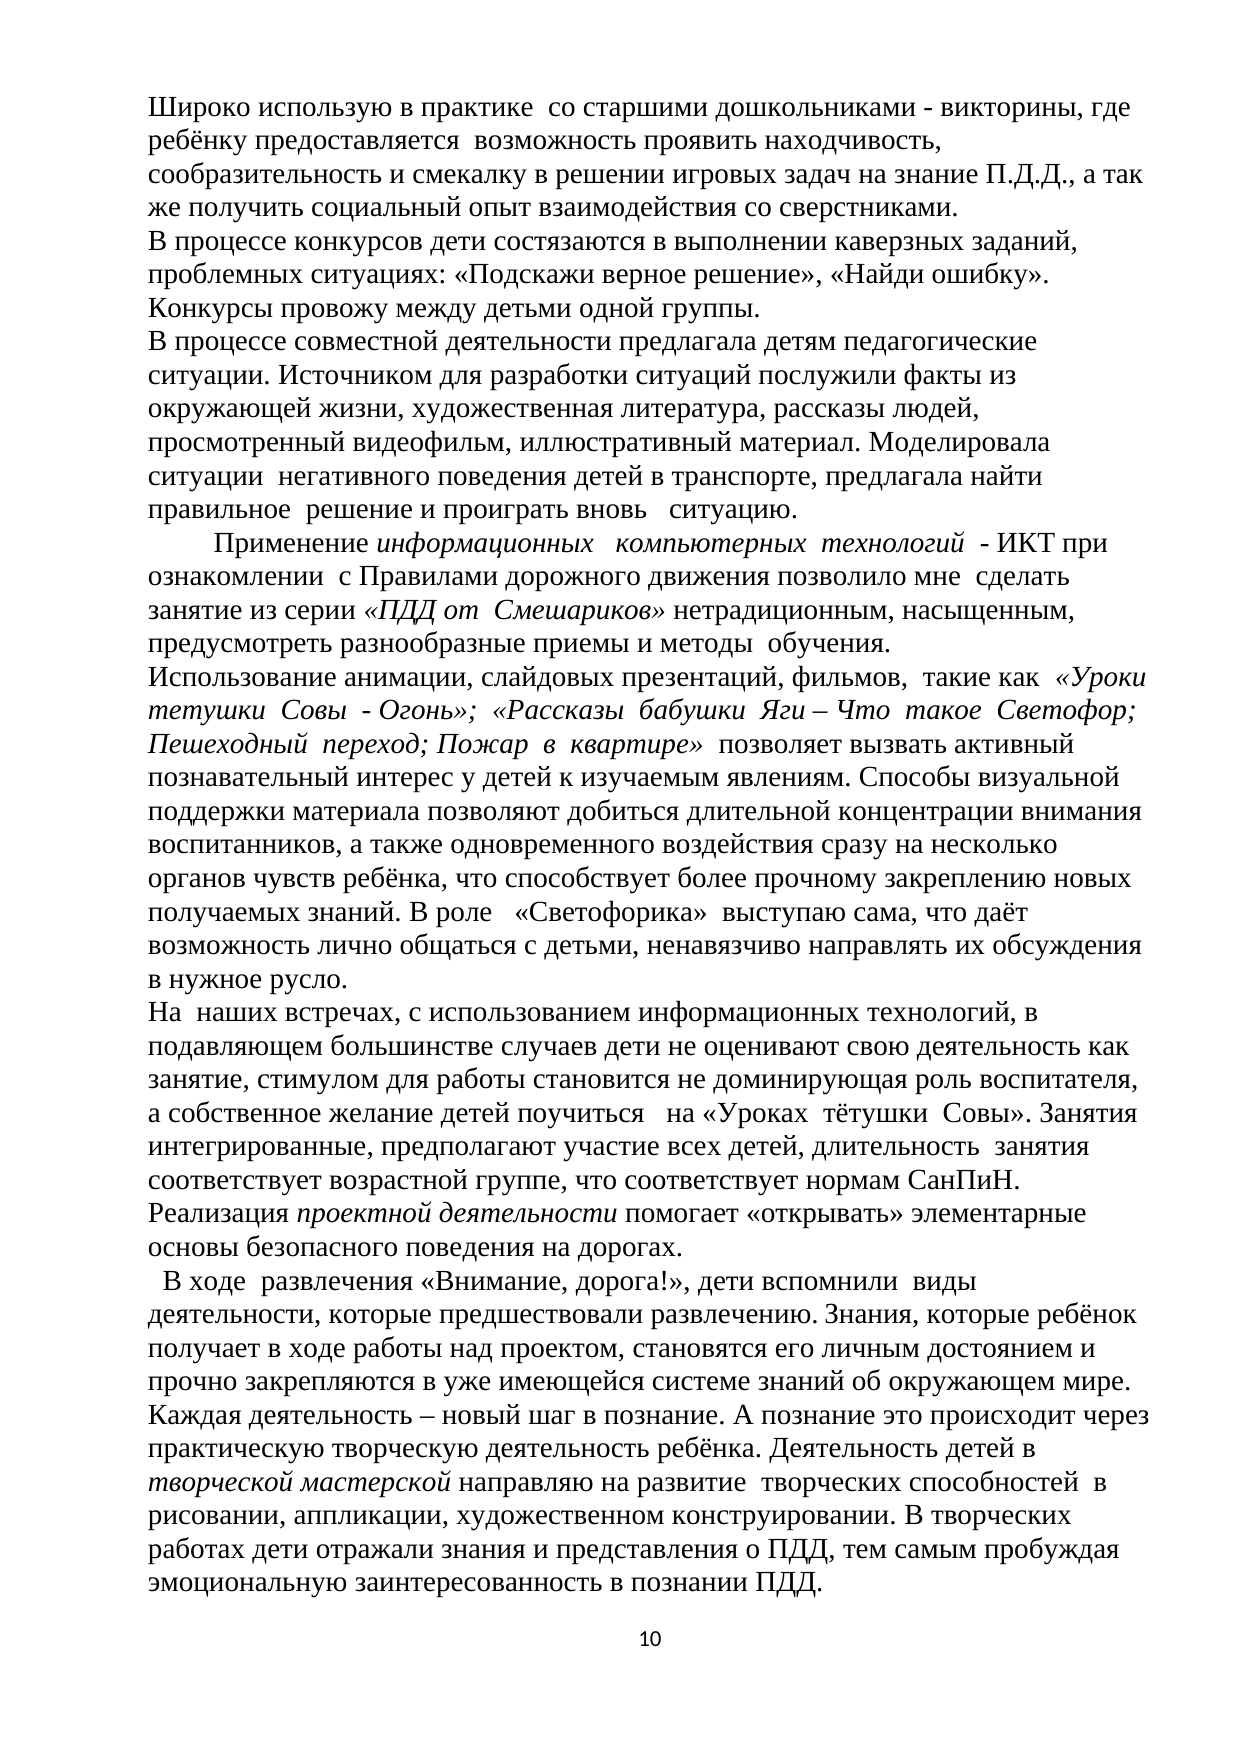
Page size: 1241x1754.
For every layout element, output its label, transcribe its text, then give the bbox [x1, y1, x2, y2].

text В процессе конкурсов дети состязаются в выполнении каверзных заданий, проблемных ситуациях: «Подскажи верное решение», «Найди ошибку». Конкурсы провожу между детьми одной группы. [148, 223, 1152, 323]
text Каждая деятельность – новый шаг в познание. А познание это происходит через практическую творческую деятельность ребёнка. Деятельность детей в творческой мастерской направляю на развитие творческих способностей в рисовании, аппликации, художественном конструировании. В творческих работах дети отражали знания и представления о ПДД, тем самым пробуждая эмоциональную заинтересованность в познании ПДД. [148, 1397, 1152, 1598]
text Широко использую в практике со старшими дошкольниками - викторины, где ребёнку предоставляется возможность проявить находчивость, сообразительность и смекалку в решении игровых задач на знание П.Д.Д., а так же получить социальный опыт взаимодействия со сверстниками. [148, 89, 1152, 223]
text Реализация проектной деятельности помогает «открывать» элементарные основы безопасного поведения на дорогах. [148, 1196, 1152, 1263]
text В ходе развлечения «Внимание, дорога!», дети вспомнили виды деятельности, которые предшествовали развлечению. Знания, которые ребёнок получает в ходе работы над проектом, становятся его личным достоянием и прочно закрепляются в уже имеющейся системе знаний об окружающем мире. [148, 1263, 1152, 1397]
text На наших встречах, с использованием информационных технологий, в подавляющем большинстве случаев дети не оценивают свою деятельность как занятие, стимулом для работы становится не доминирующая роль воспитателя, а собственное желание детей поучиться на «Уроках тётушки Совы». Занятия интегрированные, предполагают участие всех детей, длительность занятия соответствует возрастной группе, что соответствует нормам СанПиН. [148, 994, 1152, 1196]
text Применение информационных компьютерных технологий - ИКТ при ознакомлении с Правилами дорожного движения позволило мне сделать занятие из серии «ПДД от Смешариков» нетрадиционным, насыщенным, предусмотреть разнообразные приемы и методы обучения. [148, 525, 1152, 659]
text В процессе совместной деятельности предлагала детям педагогические ситуации. Источником для разработки ситуаций послужили факты из окружающей жизни, художественная литература, рассказы людей, просмотренный видеофильм, иллюстративный материал. Моделировала ситуации негативного поведения детей в транспорте, предлагала найти правильное решение и проиграть вновь ситуацию. [148, 323, 1152, 525]
text Использование анимации, слайдовых презентаций, фильмов, такие как «Уроки тетушки Совы - Огонь»; «Рассказы бабушки Яги – Что такое Светофор; Пешеходный переход; Пожар в квартире» позволяет вызвать активный познавательный интерес у детей к изучаемым явлениям. Способы визуальной поддержки материала позволяют добиться длительной концентрации внимания воспитанников, а также одновременного воздействия сразу на несколько органов чувств ребёнка, что способствует более прочному закреплению новых получаемых знаний. В роле «Светофорика» выступаю сама, что даёт возможность лично общаться с детьми, ненавязчиво направлять их обсуждения в нужное русло. [148, 659, 1152, 994]
